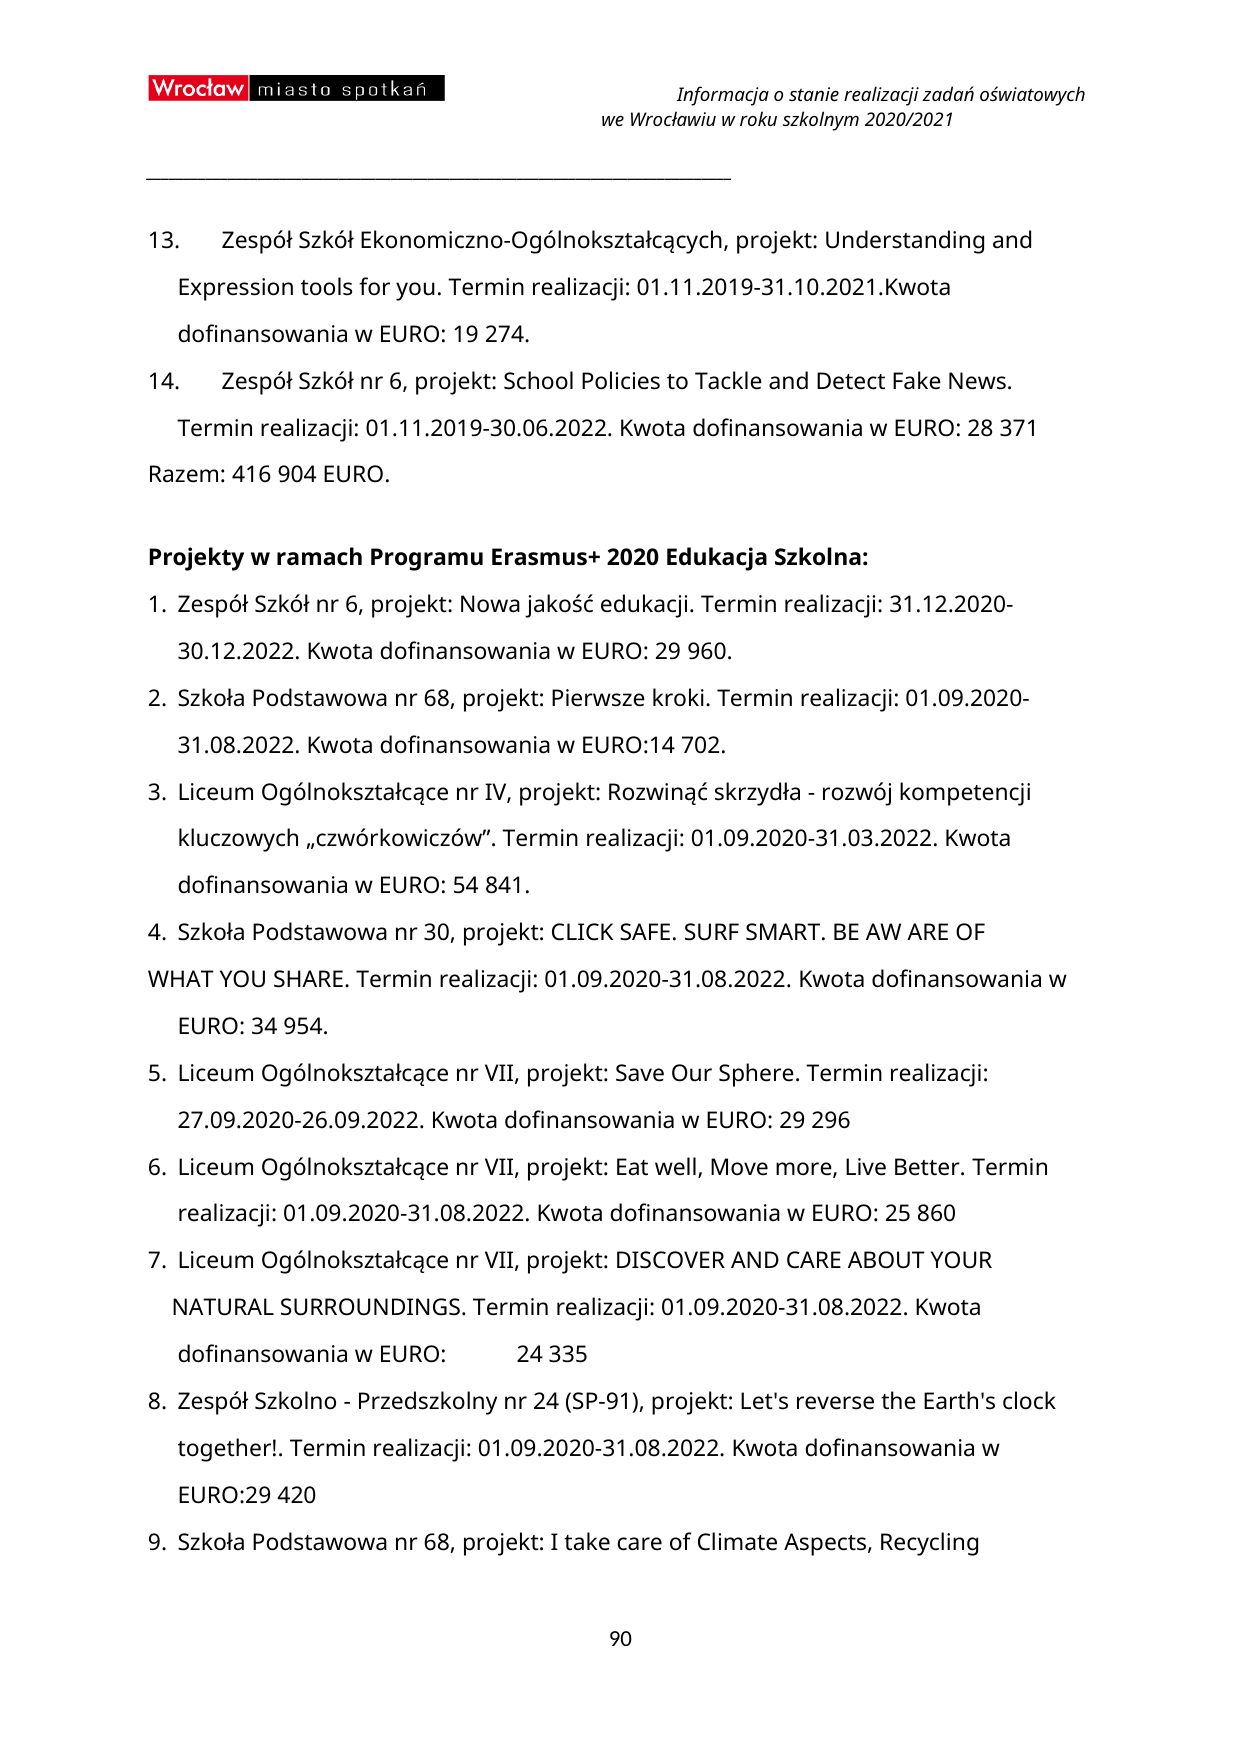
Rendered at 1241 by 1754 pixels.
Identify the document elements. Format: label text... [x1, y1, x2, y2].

list Zespół Szkół Ekonomiczno-Ogólnokształcących, projekt: Understanding and Expression tools for you. Termin realizacji: 01.11.2019-31.10.2021.Kwota dofinansowania w EURO: 19 274. [148, 224, 1093, 349]
picture [147, 73, 445, 102]
list Zespół Szkolno - Przedszkolny nr 24 (SP-91), projekt: Let's reverse the Earth's clock together!. Termin realizacji: 01.09.2020-31.08.2022. Kwota dofinansowania w EURO:29 420 [148, 1385, 1093, 1510]
list Liceum Ogólnokształcące nr IV, projekt: Rozwinąć skrzydła - rozwój kompetencji kluczowych „czwórkowiczów”. Termin realizacji: 01.09.2020-31.03.2022. Kwota dofinansowania w EURO: 54 841. [148, 776, 1093, 901]
list Zespół Szkół nr 6, projekt: Nowa jakość edukacji. Termin realizacji: 31.12.2020-30.12.2022. Kwota dofinansowania w EURO: 29 960. [148, 588, 1093, 666]
list Szkoła Podstawowa nr 68, projekt: I take care of Climate Aspects, Recycling [148, 1526, 1093, 1557]
list Zespół Szkół nr 6, projekt: School Policies to Tackle and Detect Fake News. Termin realizacji: 01.11.2019-30.06.2022. Kwota dofinansowania w EURO: 28 371 [148, 364, 1093, 443]
list Liceum Ogólnokształcące nr VII, projekt: Save Our Sphere. Termin realizacji: 27.09.2020-26.09.2022. Kwota dofinansowania w EURO: 29 296 [148, 1057, 1093, 1135]
text Projekty w ramach Programu Erasmus+ 2020 Edukacja Szkolna: [148, 541, 1093, 572]
text Razem: 416 904 EURO. [148, 458, 1093, 489]
list WHAT YOU SHARE. Termin realizacji: 01.09.2020-31.08.2022. Kwota dofinansowania w EURO: 34 954. [148, 963, 1093, 1041]
list Liceum Ogólnokształcące nr VII, projekt: DISCOVER AND CARE ABOUT YOUR [148, 1244, 1093, 1276]
list Szkoła Podstawowa nr 30, projekt: CLICK SAFE. SURF SMART. BE AW ARE OF [148, 916, 1093, 947]
list NATURAL SURROUNDINGS. Termin realizacji: 01.09.2020-31.08.2022. Kwota dofinansowania w EURO: 24 335 [148, 1291, 1093, 1369]
list Liceum Ogólnokształcące nr VII, projekt: Eat well, Move more, Live Better. Termin realizacji: 01.09.2020-31.08.2022. Kwota dofinansowania w EURO: 25 860 [148, 1151, 1093, 1229]
list Szkoła Podstawowa nr 68, projekt: Pierwsze kroki. Termin realizacji: 01.09.2020-31.08.2022. Kwota dofinansowania w EURO:14 702. [148, 682, 1093, 760]
